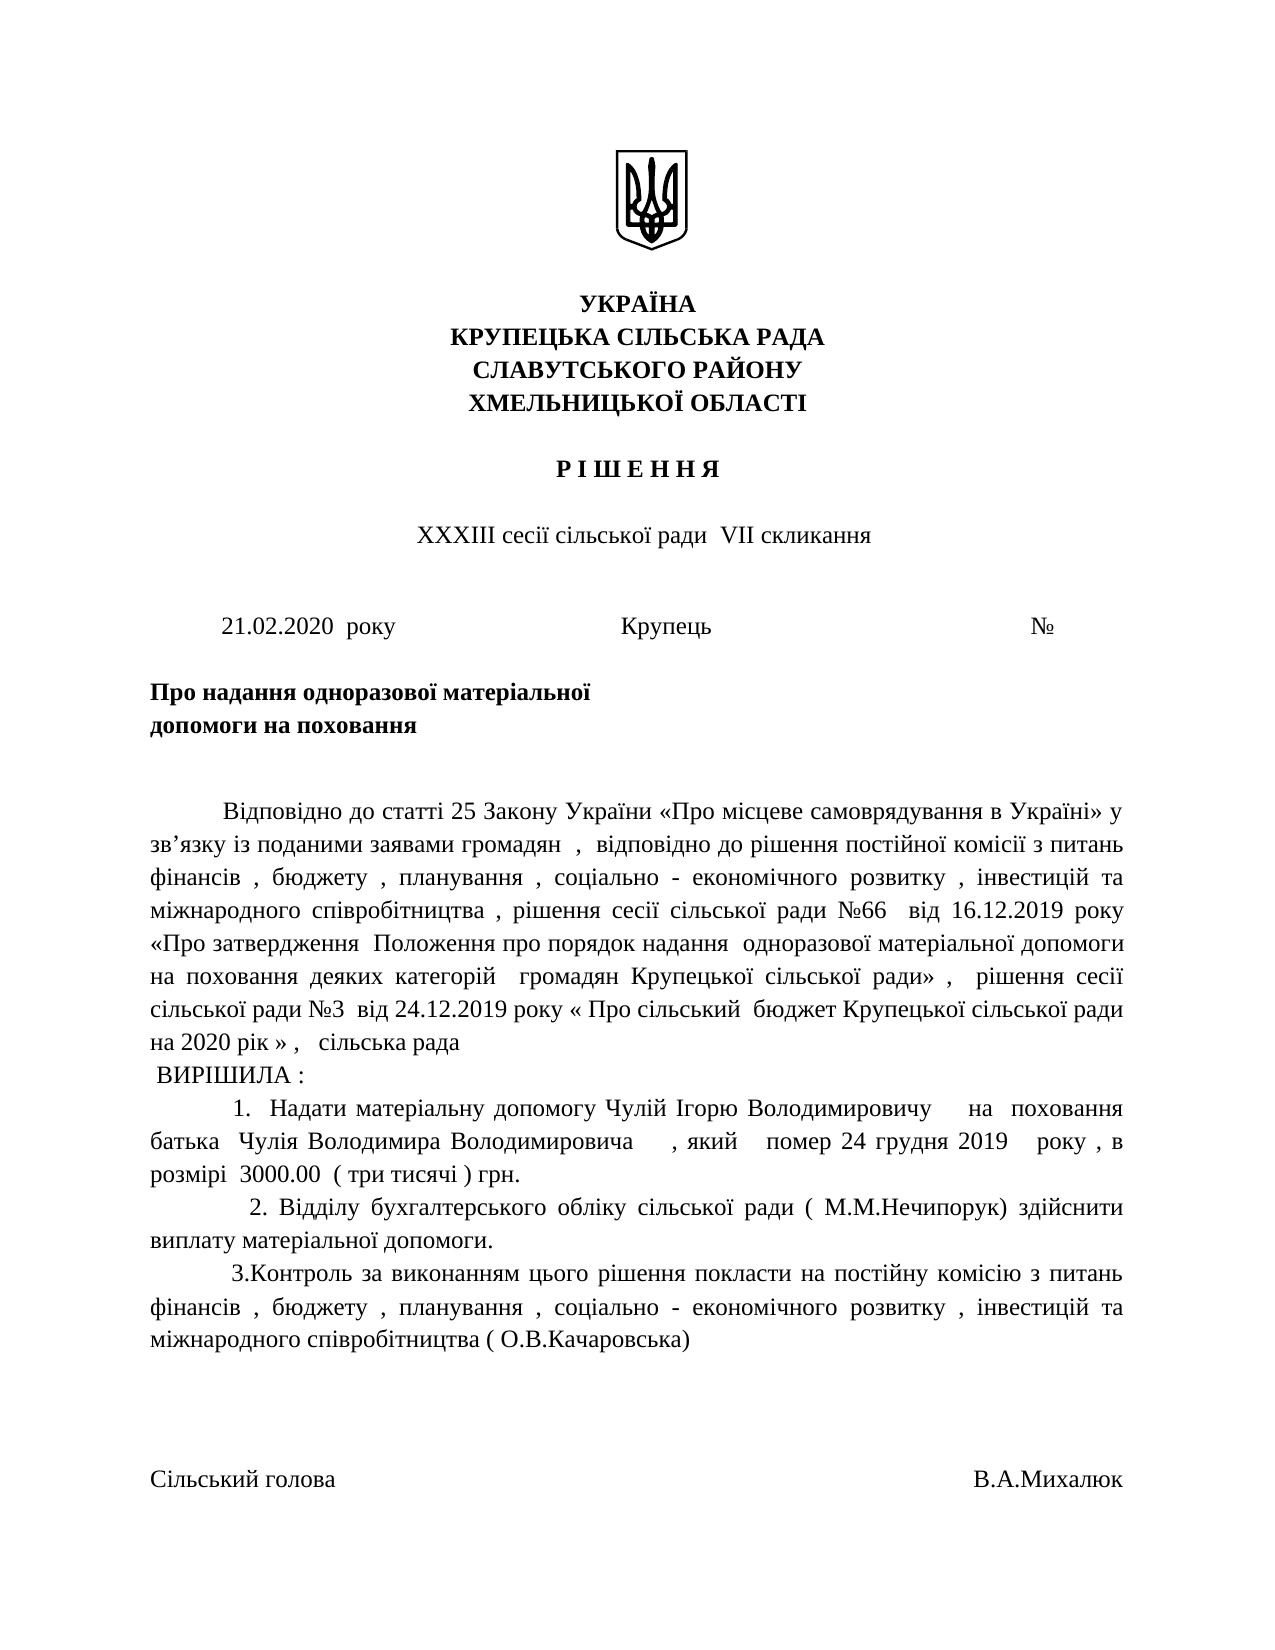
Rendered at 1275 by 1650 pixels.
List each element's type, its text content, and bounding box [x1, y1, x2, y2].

text Р І Ш Е Н Н Я [150, 454, 1125, 483]
text ВИРІШИЛА : [150, 1060, 1125, 1089]
text КРУПЕЦЬКА СІЛЬСЬКА РАДА [150, 322, 1125, 351]
text УКРАЇНА [150, 289, 1125, 318]
text Про надання одноразової матеріальної [150, 677, 1125, 706]
text ХМЕЛЬНИЦЬКОЇ ОБЛАСТІ [150, 388, 1125, 417]
text 2. Відділу бухгалтерського обліку сільської ради ( М.М.Нечипорук) здійснити виплату матеріальної допомоги. [150, 1192, 1125, 1254]
text допомоги на поховання [150, 710, 1125, 739]
text 1. Надати матеріальну допомогу Чулій Ігорю Володимировичу на поховання батька Чулія Володимира Володимировича , який помер 24 грудня 2019 року , в розмірі 3000.00 ( три тисячі ) грн. [150, 1093, 1125, 1188]
text Відповідно до статті 25 Закону України «Про місцеве самоврядування в Україні» у зв’язку із поданими заявами громадян , відповідно до рішення постійної комісії з питань фінансів , бюджету , планування , соціально - економічного розвитку , інвестицій та міжнародного співробітництва , рішення сесії сільської ради №66 від 16.12.2019 року «Про затвердження Положення про порядок надання одноразової матеріальної допомоги на поховання деяких категорій громадян Крупецької сільської ради» , рішення сесії сільської ради №3 від 24.12.2019 року « Про сільський бюджет Крупецької сільської ради на 2020 рік » , сільська рада [150, 796, 1125, 1056]
text 21.02.2020 року Крупець № [150, 611, 1125, 640]
text ХХХІІІ сесії сільської ради VІІ скликання [150, 520, 1125, 549]
text СЛАВУТСЬКОГО РАЙОНУ [150, 355, 1125, 384]
text 3.Контроль за виконанням цього рішення покласти на постійну комісію з питань фінансів , бюджету , планування , соціально - економічного розвитку , інвестицій та міжнародного співробітництва ( О.В.Качаровська) [150, 1258, 1125, 1353]
text Сільський голова В.А.Михалюк [150, 1464, 1125, 1492]
